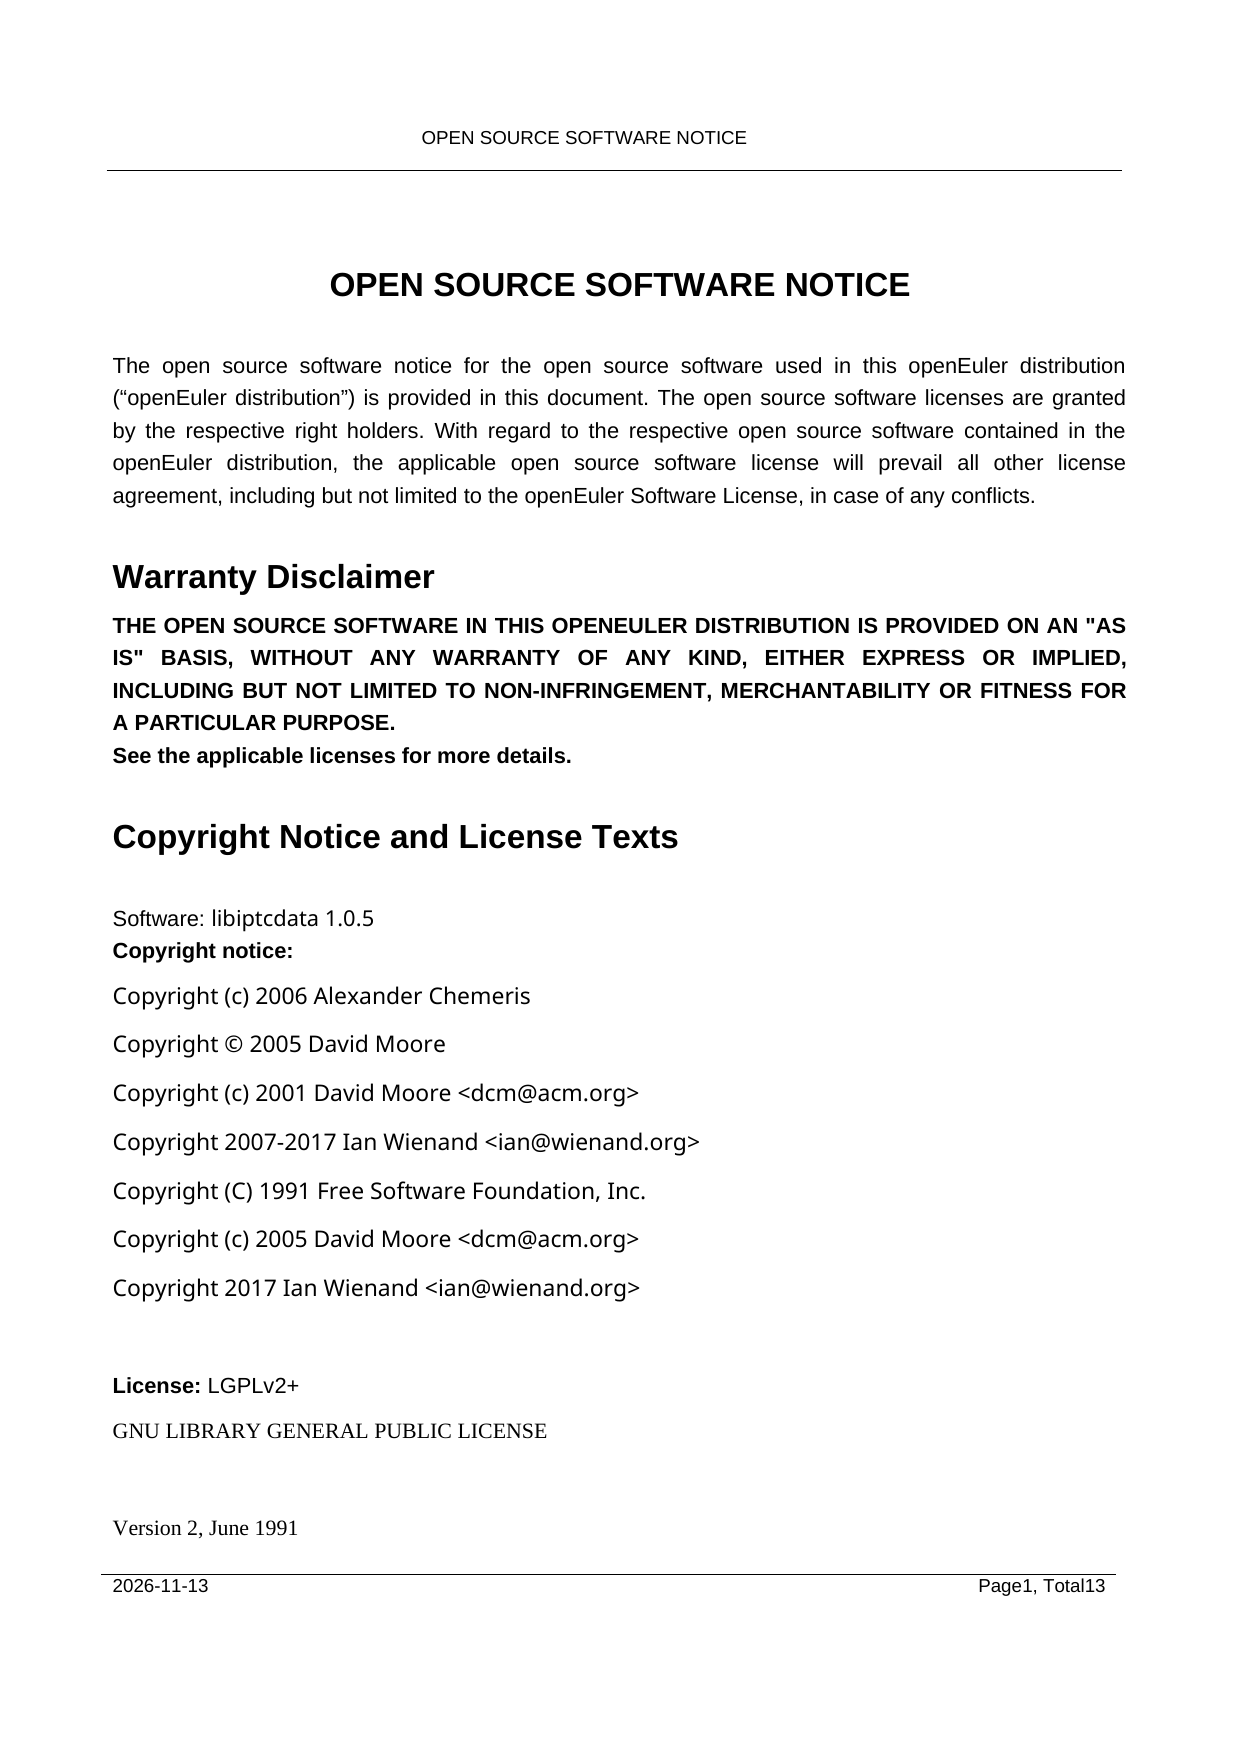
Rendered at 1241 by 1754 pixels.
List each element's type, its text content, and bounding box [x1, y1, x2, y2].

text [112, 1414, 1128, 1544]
text Copyright notice: [112, 934, 1128, 966]
text THE OPEN SOURCE SOFTWARE IN THIS OPENEULER DISTRIBUTION IS PROVIDED ON AN "AS IS" BASIS, WITHOUT ANY WARRANTY OF ANY KIND, EITHER EXPRESS OR IMPLIED, INCLUDING BUT NOT LIMITED TO NON-INFRINGEMENT, MERCHANTABILITY OR FITNESS FOR A PARTICULAR PURPOSE. See the applicable licenses for more details. [112, 609, 1128, 771]
text Software: libiptcdata 1.0.5 [112, 901, 1128, 934]
text Warranty Disclaimer [112, 544, 1128, 609]
text Copyright (c) 2006 Alexander Chemeris Copyright © 2005 David Moore Copyright (c) 2001 David Moore <dcm@acm.org> Copyright 2007-2017 Ian Wienand <ian@wienand.org> Copyright (C) 1991 Free Software Foundation, Inc. Copyright (c) 2005 David Moore <dcm@acm.org> Copyright 2017 Ian Wienand <ian@wienand.org> [112, 979, 1128, 1353]
text OPEN SOURCE SOFTWARE NOTICE [112, 251, 1128, 316]
text License: LGPLv2+ [112, 1369, 1128, 1402]
text The open source software notice for the open source software used in this openEuler distribution (“openEuler distribution”) is provided in this document. The open source software licenses are granted by the respective right holders. With regard to the respective open source software contained in the openEuler distribution, the applicable open source software license will prevail all other license agreement, including but not limited to the openEuler Software License, in case of any conflicts. [112, 349, 1128, 511]
text Copyright Notice and License Texts [112, 804, 1128, 869]
